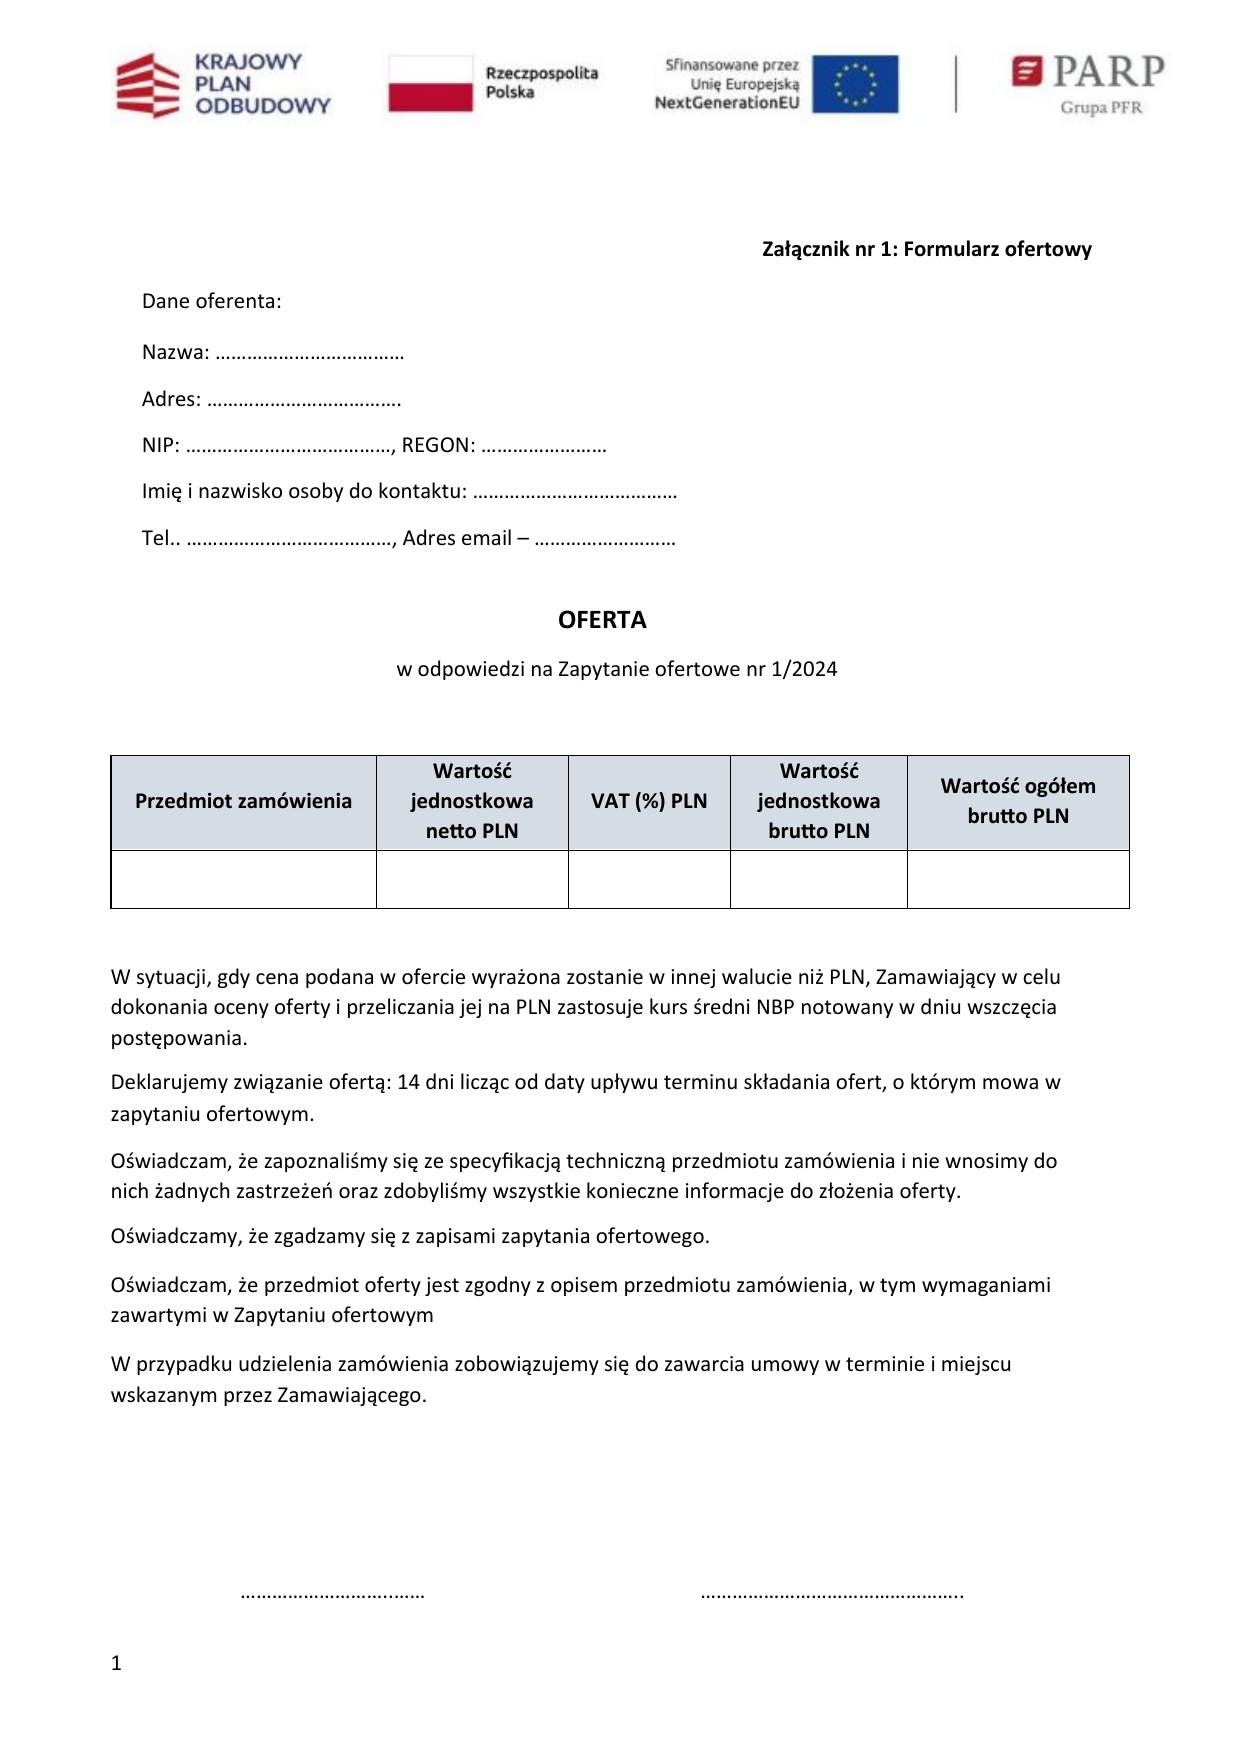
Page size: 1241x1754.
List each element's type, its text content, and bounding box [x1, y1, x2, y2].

text Oświadczamy, że zgadzamy się z zapisami zapytania ofertowego. [110, 1221, 1094, 1249]
text W sytuacji, gdy cena podana w ofercie wyrażona zostanie w innej walucie niż PLN, Zamawiający w celu dokonania oceny oferty i przeliczania jej na PLN zastosuje kurs średni NBP notowany w dniu wszczęcia postępowania. [110, 962, 1094, 1051]
table_cell [377, 851, 568, 908]
table_header Wartość jednostkowa netto PLN [377, 756, 568, 849]
text ………………………..…… ………………………………………….. [110, 1576, 1094, 1604]
text Imię i nazwisko osoby do kontaktu: ………………………………… [142, 476, 1094, 504]
text W przypadku udzielenia zamówienia zobowiązujemy się do zawarcia umowy w terminie i miejscu wskazanym przez Zamawiającego. [110, 1349, 1065, 1408]
table_header Wartość jednostkowa brutto PLN [731, 756, 907, 849]
text Nazwa: ……………………………… [142, 337, 1094, 365]
text w odpowiedzi na Zapytanie ofertowe nr 1/2024 [140, 654, 1094, 682]
picture [110, 43, 1173, 127]
text Dane oferenta: [142, 286, 553, 314]
table_header Wartość ogółem brutto PLN [908, 756, 1129, 849]
text Załącznik nr 1: Formularz ofertowy [142, 234, 1092, 263]
table_header Przedmiot zamówienia [112, 756, 376, 849]
table_header VAT (%) PLN [569, 756, 730, 849]
text Adres: ………………………………. [142, 384, 1094, 412]
text Tel.. …………………………………, Adres email – ……………………… [142, 523, 1094, 551]
text Deklarujemy związanie ofertą: 14 dni licząc od daty upływu terminu składania ofert, o którym mowa w zapytaniu ofertowym. [110, 1067, 1092, 1128]
text Oświadczam, że zapoznaliśmy się ze specyfikacją techniczną przedmiotu zamówienia i nie wnosimy do nich żadnych zastrzeżeń oraz zdobyliśmy wszystkie konieczne informacje do złożenia oferty. [110, 1146, 1094, 1204]
table_cell [731, 851, 907, 908]
text Oświadczam, że przedmiot oferty jest zgodny z opisem przedmiotu zamówienia, w tym wymaganiami zawartymi w Zapytaniu ofertowym [110, 1270, 1094, 1328]
subtitle OFERTA [110, 602, 1094, 635]
table_cell [908, 851, 1129, 908]
text NIP: …………………………………, REGON: …………………… [142, 430, 1094, 458]
table_cell [569, 851, 730, 908]
table_cell [112, 851, 376, 908]
